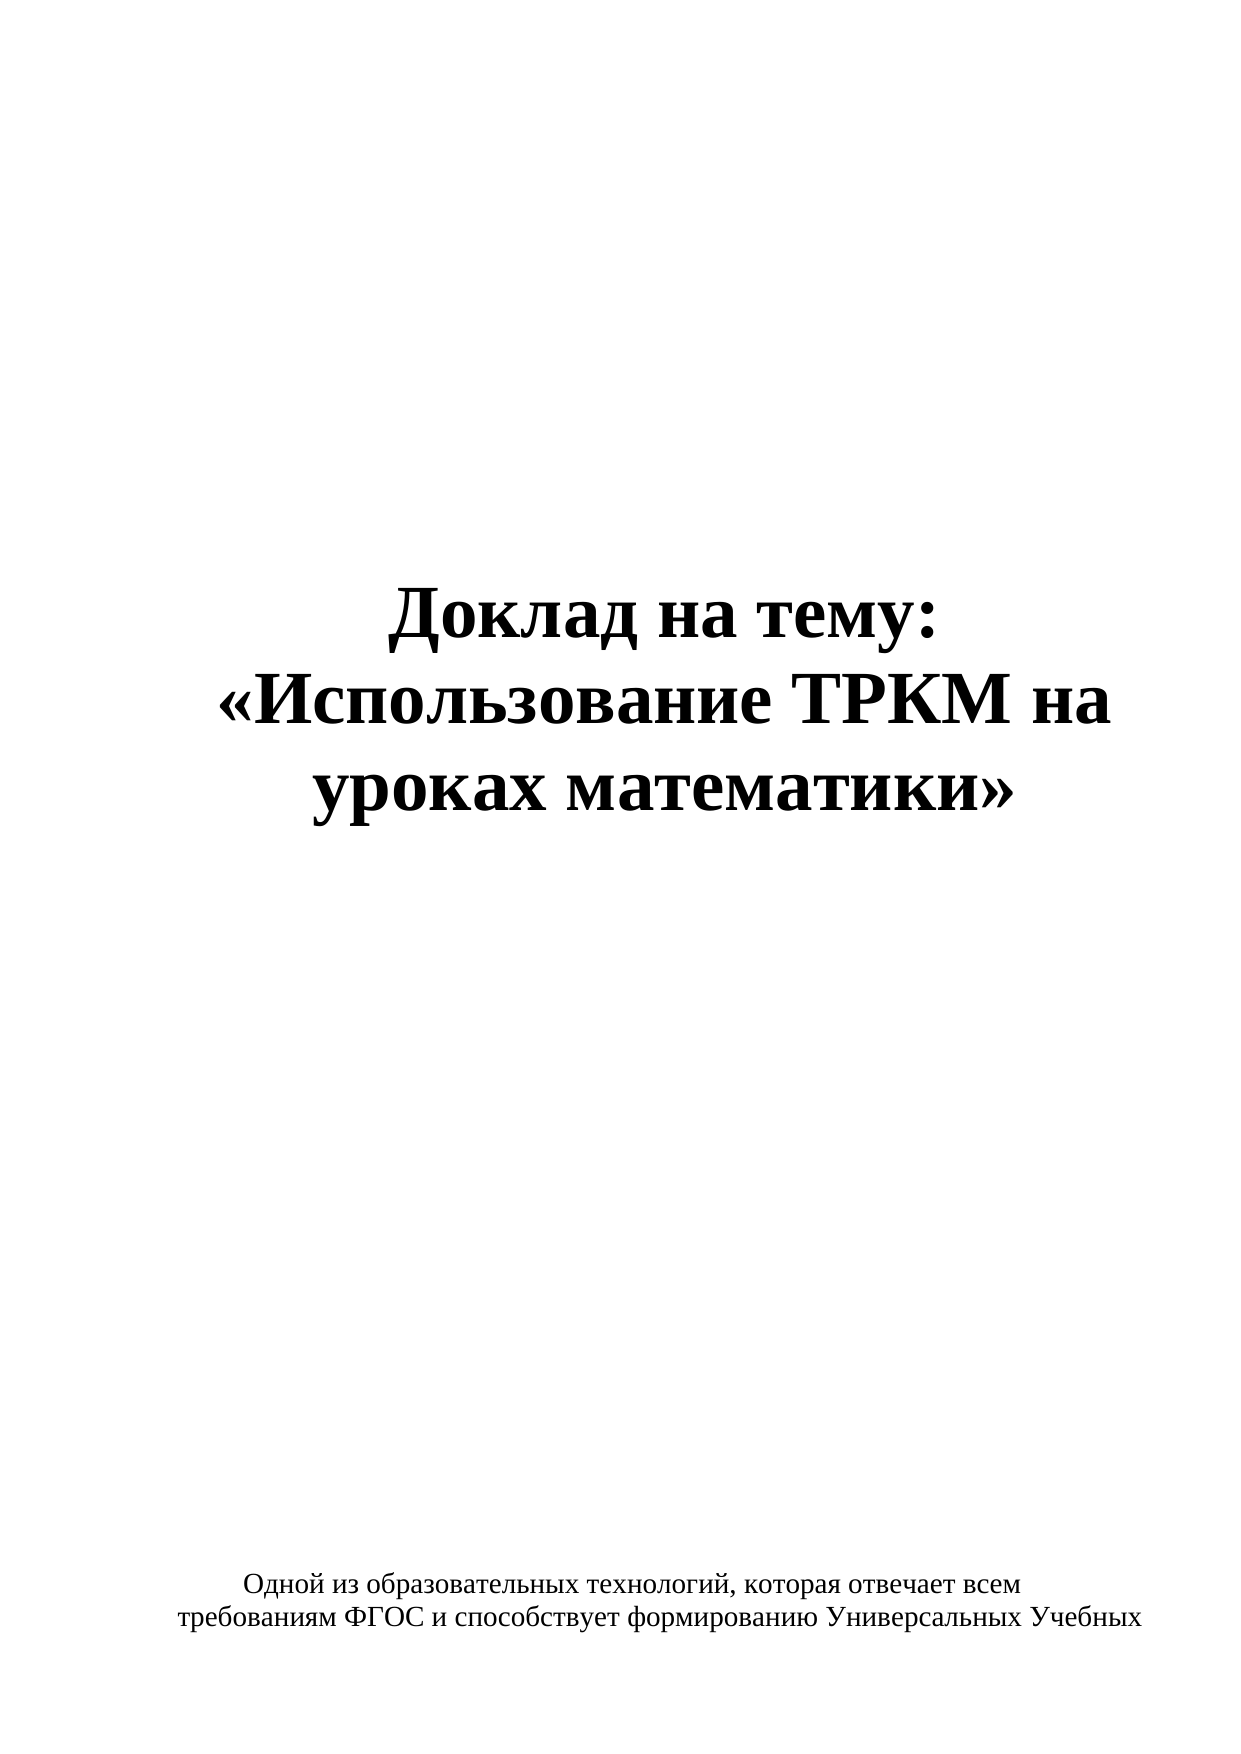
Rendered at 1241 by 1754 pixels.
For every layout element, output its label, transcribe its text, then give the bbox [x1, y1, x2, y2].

text Доклад на тему: «Использование ТРКМ на уроках математики» [177, 567, 1152, 826]
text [177, 1566, 1152, 1633]
